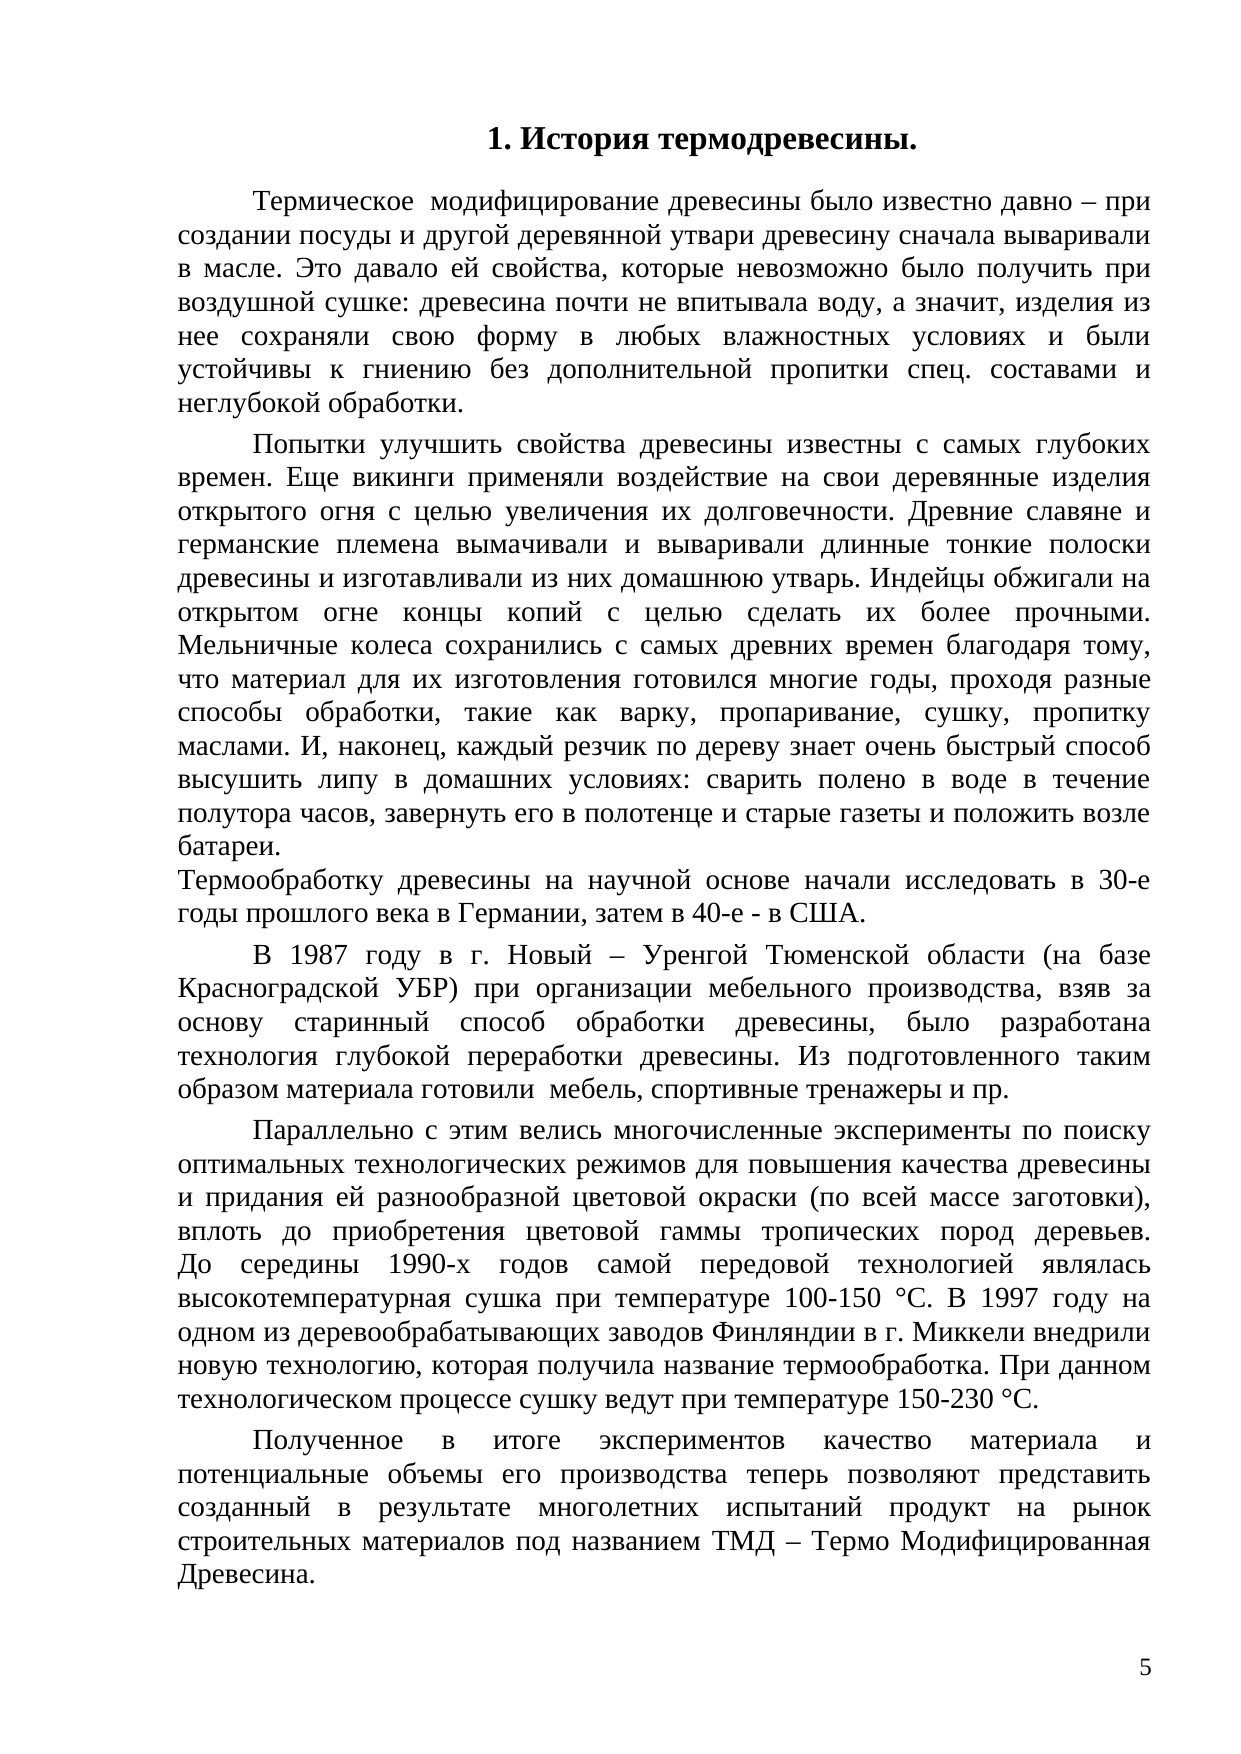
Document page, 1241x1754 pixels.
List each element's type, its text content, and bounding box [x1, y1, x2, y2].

text 1. История термодревесины. [177, 118, 1152, 156]
text Параллельно с этим велись многочисленные эксперименты по поиску оптимальных технологических режимов для повышения качества древесины и придания ей разнообразной цветовой окраски (по всей массе заготовки), вплоть до приобретения цветовой гаммы тропических пород деревьев. До середины 1990-х годов самой передовой технологией являлась высокотемпературная сушка при температуре 100-150 °C. В 1997 году на одном из деревообрабатывающих заводов Финляндии в г. Миккели внедрили новую технологию, которая получила название термообработка. При данном технологическом процессе сушку ведут при температуре 150-230 °C. [177, 1112, 1152, 1414]
text Попытки улучшить свойства древесины известны с самых глубоких времен. Еще викинги применяли воздействие на свои деревянные изделия открытого огня с целью увеличения их долговечности. Древние славяне и германские племена вымачивали и вываривали длинные тонкие полоски древесины и изготавливали из них домашнюю утварь. Индейцы обжигали на открытом огне концы копий с целью сделать их более прочными. Мельничные колеса сохранились с самых древних времен благодаря тому, что материал для их изготовления готовился многие годы, проходя разные способы обработки, такие как варку, пропаривание, сушку, пропитку маслами. И, наконец, каждый резчик по дереву знает очень быстрый способ высушить липу в домашних условиях: сварить полено в воде в течение полутора часов, завернуть его в полотенце и старые газеты и положить возле батареи. Термообработку древесины на научной основе начали исследовать в 30-е годы прошлого века в Германии, затем в 40-е - в США. [177, 426, 1152, 929]
text В 1987 году в г. Новый – Уренгой Тюменской области (на базе Красноградской УБР) при организации мебельного производства, взяв за основу старинный способ обработки древесины, было разработана технология глубокой переработки древесины. Из подготовленного таким образом материала готовили мебель, спортивные тренажеры и пр. [177, 937, 1152, 1105]
text Термическое модифицирование древесины было известно давно – при создании посуды и другой деревянной утвари древесину сначала вываривали в масле. Это давало ей свойства, которые невозможно было получить при воздушной сушке: древесина почти не впитывала воду, а значит, изделия из нее сохраняли свою форму в любых влажностных условиях и были устойчивы к гниению без дополнительной пропитки спец. составами и неглубокой обработки. [177, 183, 1152, 418]
text Полученное в итоге экспериментов качество материала и потенциальные объемы его производства теперь позволяют представить созданный в результате многолетних испытаний продукт на рынок строительных материалов под названием ТМД – Термо Модифицированная Древесина. [177, 1422, 1152, 1590]
